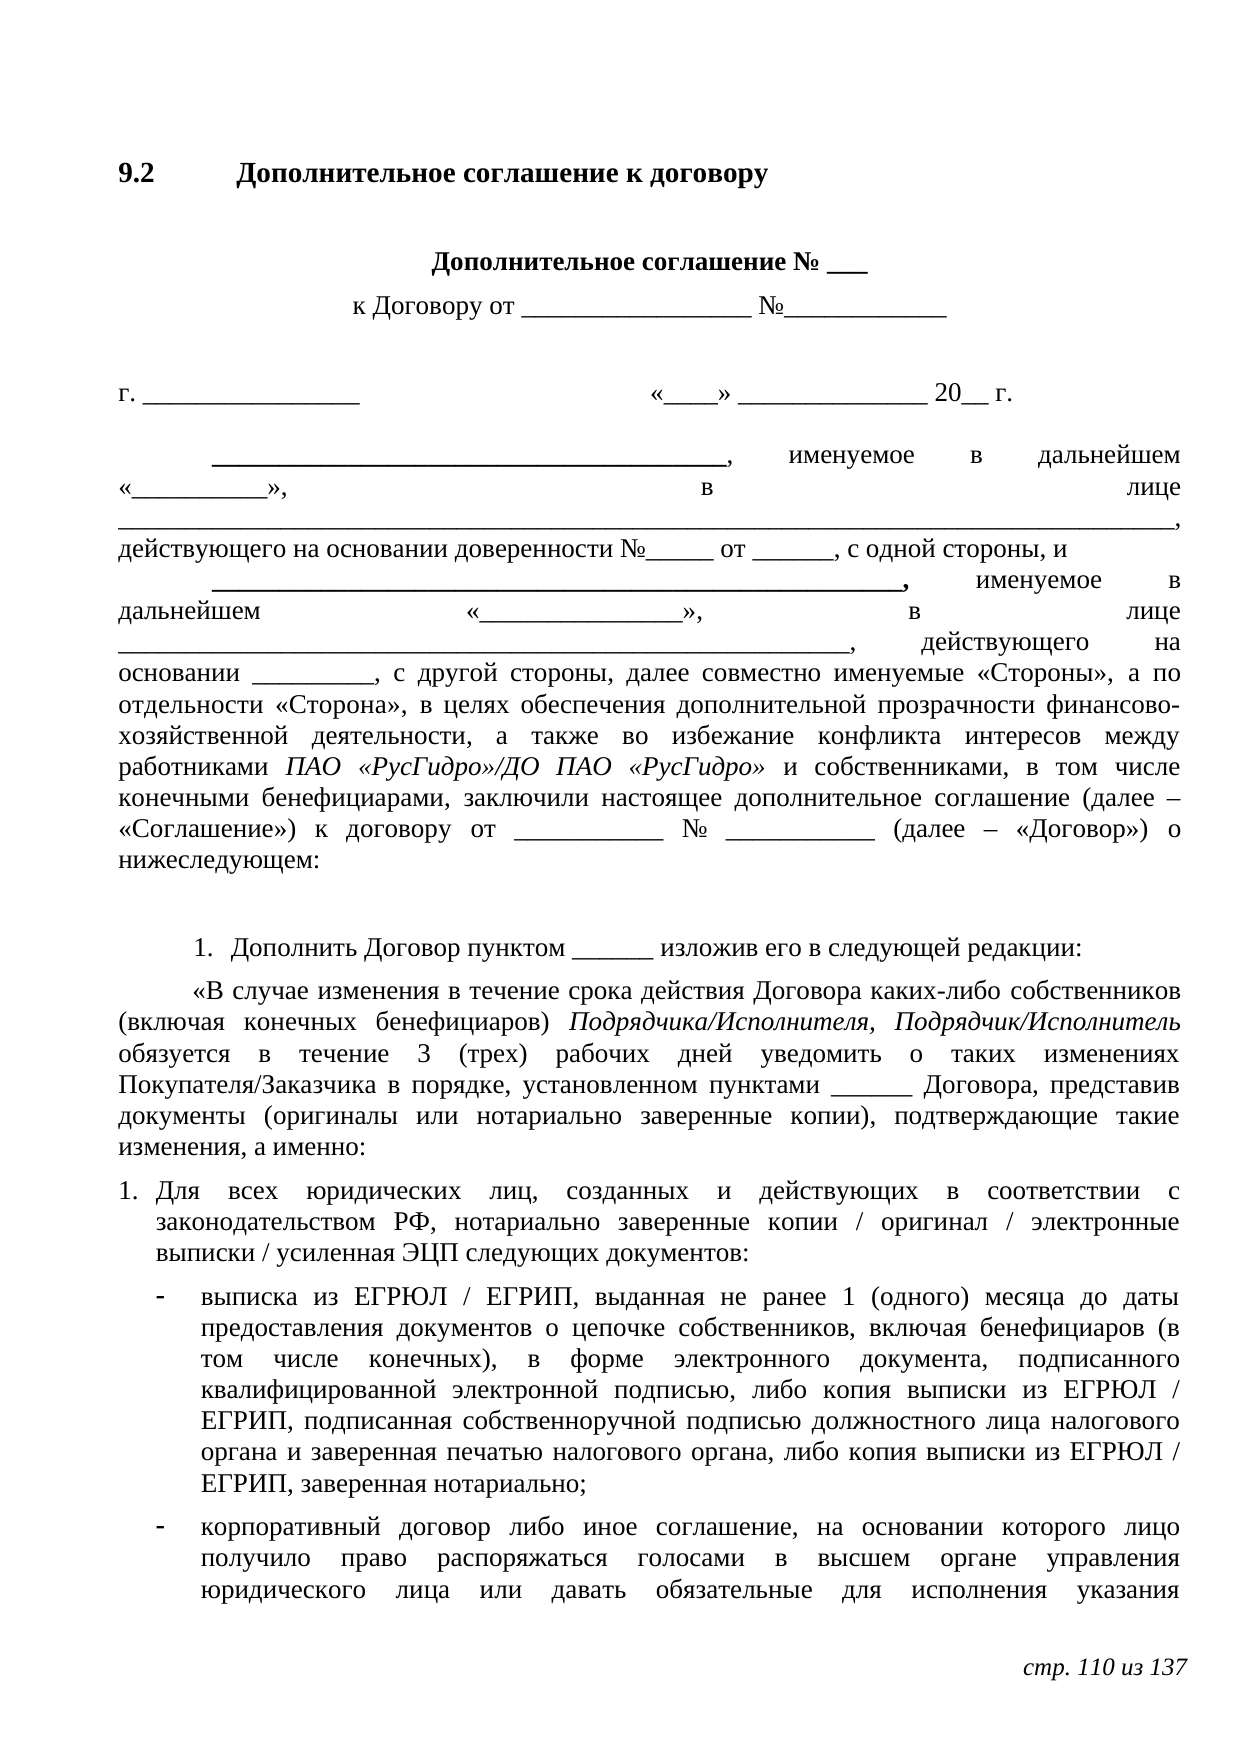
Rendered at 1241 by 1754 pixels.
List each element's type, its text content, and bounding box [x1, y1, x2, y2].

list Для всех юридических лиц, созданных и действующих в соответствии с законодательством РФ, нотариально заверенные копии / оригинал / электронные выписки / усиленная ЭЦП следующих документов: [118, 1174, 1181, 1267]
list Дополнить Договор пунктом ______ изложив его в следующей редакции: [193, 931, 1181, 962]
list выписка из ЕГРЮЛ / ЕГРИП, выданная не ранее 1 (одного) месяца до даты предоставления документов о цепочке собственников, включая бенефициаров (в том числе конечных), в форме электронного документа, подписанного квалифицированной электронной подписью, либо копия выписки из ЕГРЮЛ / ЕГРИП, подписанная собственноручной подписью должностного лица налогового органа и заверенная печатью налогового органа, либо копия выписки из ЕГРЮЛ / ЕГРИП, заверенная нотариально; [156, 1280, 1181, 1498]
text ___________________________________________________, именуемое в дальнейшем «_______________», в лице ______________________________________________________, действующего на основании _________, с другой стороны, далее совместно именуемые «Стороны», а по отдельности «Сторона», в целях обеспечения дополнительной прозрачности финансово-хозяйственной деятельности, а также во избежание конфликта интересов между работниками ПАО «РусГидро»/ДО ПАО «РусГидро» и собственниками, в том числе конечными бенефициарами, заключили настоящее дополнительное соглашение (далее – «Соглашение») к договору от ___________ № ___________ (далее – «Договор») о нижеследующем: [118, 563, 1181, 874]
text к Договору от _________________ №____________ [118, 289, 1181, 320]
subtitle Дополнительное соглашение к договору [118, 156, 1181, 189]
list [156, 1510, 1181, 1604]
text Дополнительное соглашение № ___ [118, 245, 1181, 276]
text «В случае изменения в течение срока действия Договора каких-либо собственников (включая конечных бенефициаров) Подрядчика/Исполнителя, Подрядчик/Исполнитель обязуется в течение 3 (трех) рабочих дней уведомить о таких изменениях Покупателя/Заказчика в порядке, установленном пунктами ______ Договора, представив документы (оригиналы или нотариально заверенные копии), подтверждающие такие изменения, а именно: [118, 974, 1181, 1161]
text ______________________________________, именуемое в дальнейшем «__________», в лице ______________________________________________________________________________, действующего на основании доверенности №_____ от ______, с одной стороны, и [118, 438, 1181, 563]
text г. ________________ «____» ______________ 20__ г. [118, 376, 1181, 407]
